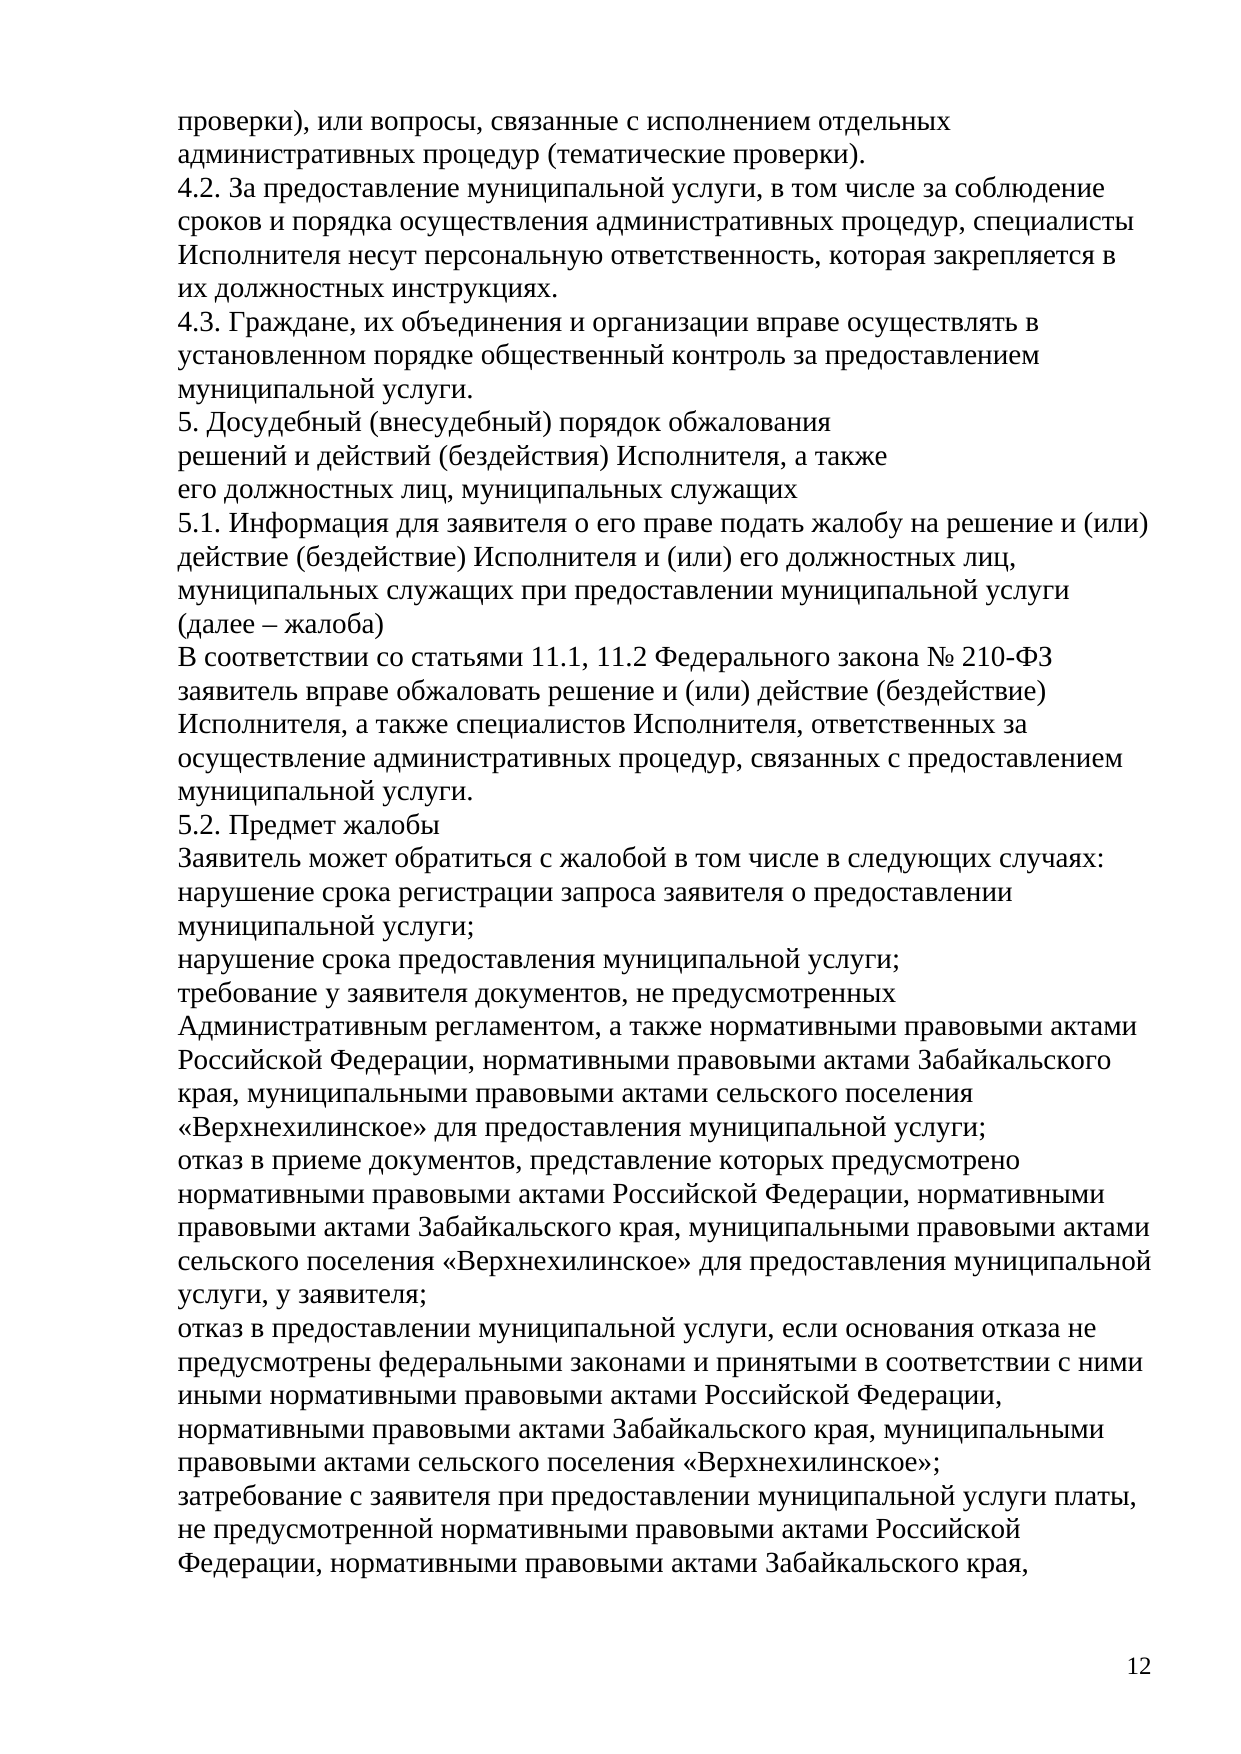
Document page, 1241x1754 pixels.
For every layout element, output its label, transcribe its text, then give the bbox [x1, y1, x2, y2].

text 4.3. Граждане, их объединения и организации вправе осуществлять в установленном порядке общественный контроль за предоставлением муниципальной услуги. [177, 304, 1152, 404]
text отказ в приеме документов, представление которых предусмотрено нормативными правовыми актами Российской Федерации, нормативными правовыми актами Забайкальского края, муниципальными правовыми актами сельского поселения «Верхнехилинское» для предоставления муниципальной услуги, у заявителя; [177, 1142, 1152, 1310]
text 4.2. За предоставление муниципальной услуги, в том числе за соблюдение сроков и порядка осуществления административных процедур, специалисты Исполнителя несут персональную ответственность, которая закрепляется в их должностных инструкциях. [177, 170, 1152, 304]
text его должностных лиц, муниципальных служащих [177, 472, 1152, 505]
text 5.2. Предмет жалобы [177, 807, 1152, 841]
text решений и действий (бездействия) Исполнителя, а также [177, 438, 1152, 472]
text требование у заявителя документов, не предусмотренных Административным регламентом, а также нормативными правовыми актами Российской Федерации, нормативными правовыми актами Забайкальского края, муниципальными правовыми актами сельского поселения «Верхнехилинское» для предоставления муниципальной услуги; [177, 975, 1152, 1142]
text нарушение срока регистрации запроса заявителя о предоставлении муниципальной услуги; [177, 874, 1152, 941]
text Заявитель может обратиться с жалобой в том числе в следующих случаях: [177, 841, 1152, 874]
text отказ в предоставлении муниципальной услуги, если основания отказа не предусмотрены федеральными законами и принятыми в соответствии с ними иными нормативными правовыми актами Российской Федерации, нормативными правовыми актами Забайкальского края, муниципальными правовыми актами сельского поселения «Верхнехилинское»; [177, 1310, 1152, 1478]
text 5.1. Информация для заявителя о его праве подать жалобу на решение и (или) действие (бездействие) Исполнителя и (или) его должностных лиц, муниципальных служащих при предоставлении муниципальной услуги (далее – жалоба) [177, 505, 1152, 639]
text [177, 1478, 1152, 1578]
text В соответствии со статьями 11.1, 11.2 Федерального закона № 210-ФЗ заявитель вправе обжаловать решение и (или) действие (бездействие) Исполнителя, а также специалистов Исполнителя, ответственных за осуществление административных процедур, связанных с предоставлением муниципальной услуги. [177, 639, 1152, 807]
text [177, 103, 1152, 170]
text 5. Досудебный (внесудебный) порядок обжалования [177, 404, 1152, 438]
text нарушение срока предоставления муниципальной услуги; [177, 941, 1152, 975]
